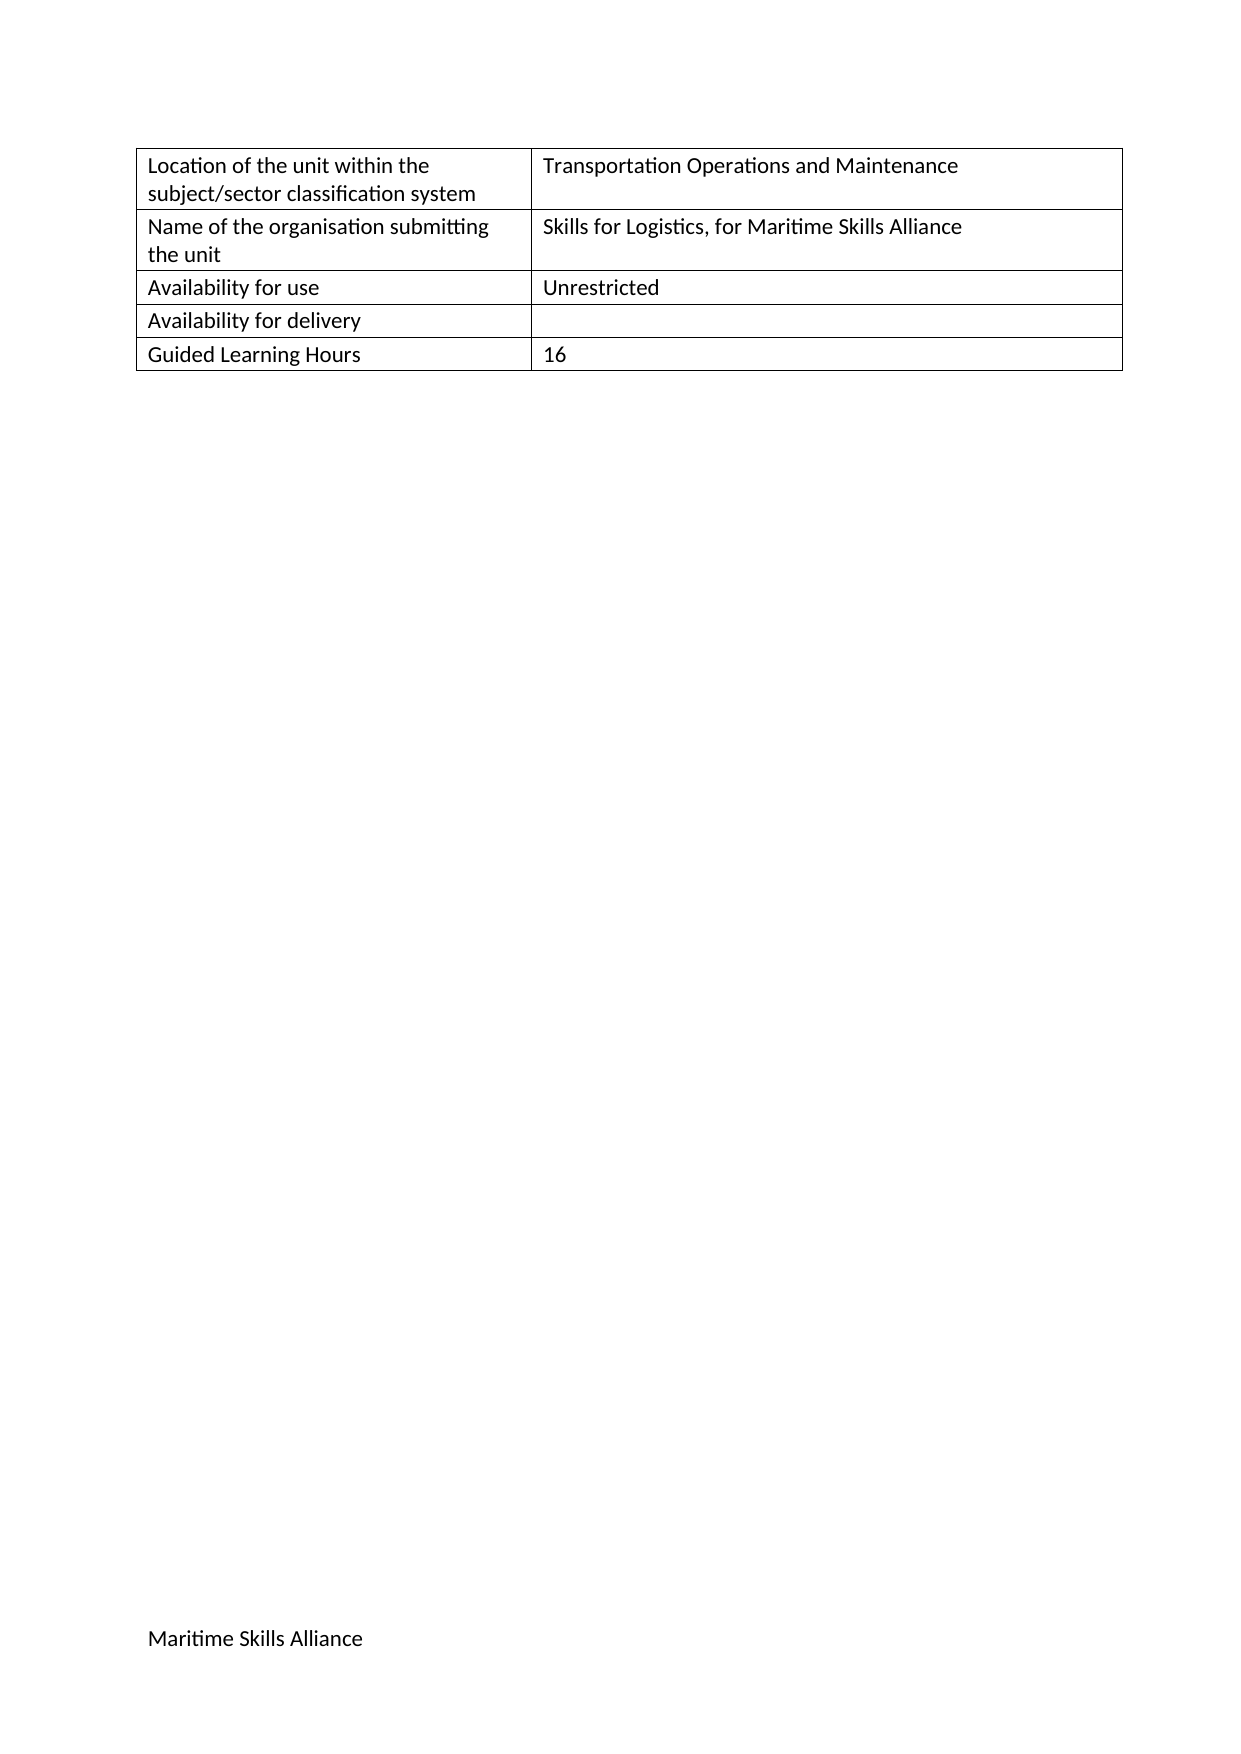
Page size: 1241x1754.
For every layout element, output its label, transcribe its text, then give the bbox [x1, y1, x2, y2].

table_cell Name of the organisation submitting the unit [137, 210, 531, 270]
table_cell Skills for Logistics, for Maritime Skills Alliance [532, 210, 1122, 270]
table_cell 16 [532, 338, 1122, 370]
table_cell Transportation Operations and Maintenance [532, 149, 1122, 209]
table_cell [532, 305, 1122, 337]
table_cell Availability for use [137, 271, 531, 303]
table_cell Availability for delivery [137, 305, 531, 337]
table_cell Guided Learning Hours [137, 338, 531, 370]
table_cell Unrestricted [532, 271, 1122, 303]
table_cell Location of the unit within the subject/sector classification system [137, 149, 531, 209]
